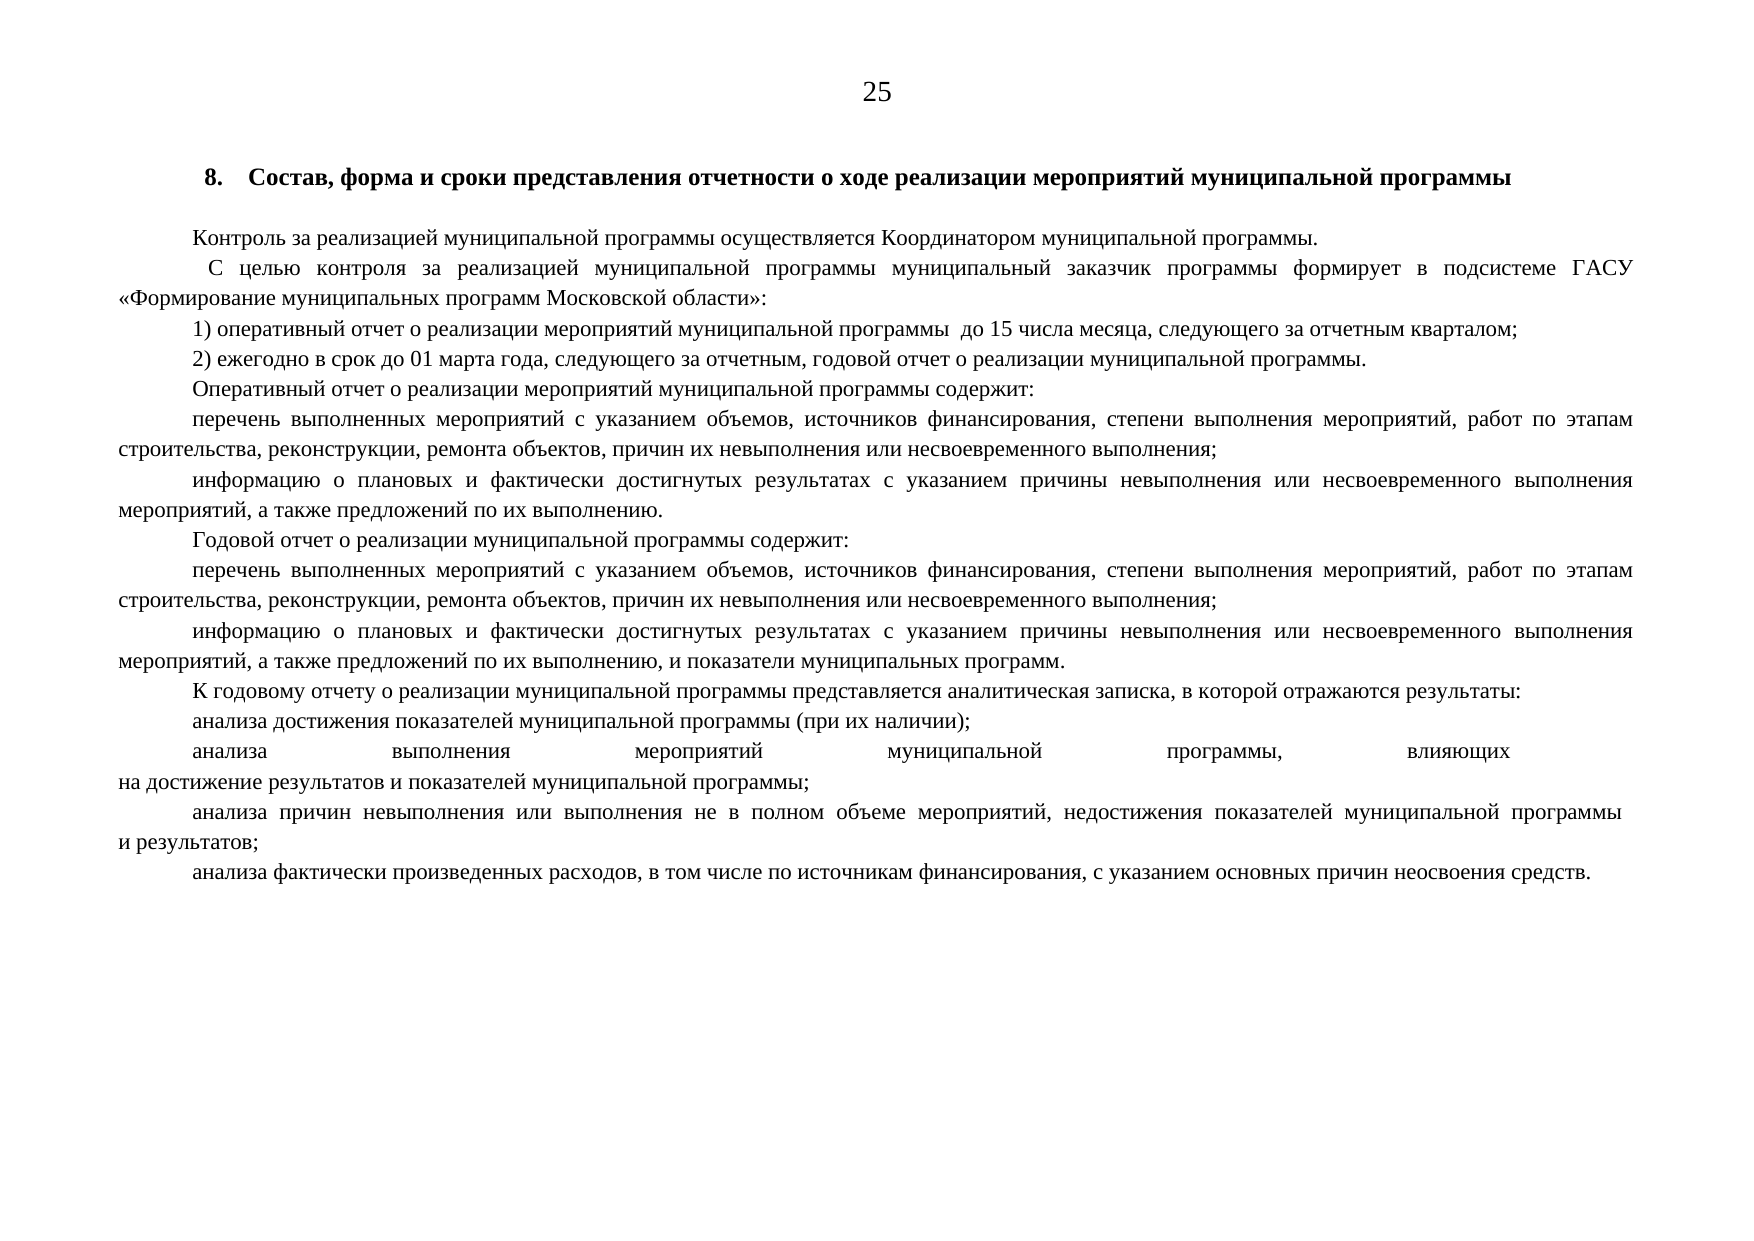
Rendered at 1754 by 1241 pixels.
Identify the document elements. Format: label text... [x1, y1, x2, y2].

text 2) ежегодно в срок до 01 марта года, следующего за отчетным, годовой отчет о реализации муниципальной программы. [118, 345, 1636, 371]
list Состав, форма и сроки представления отчетности о ходе реализации мероприятий муниципальной программы [81, 162, 1636, 191]
text Оперативный отчет о реализации мероприятий муниципальной программы содержит: [118, 375, 1636, 401]
text информацию о плановых и фактически достигнутых результатах с указанием причины невыполнения или несвоевременного выполнения мероприятий, а также предложений по их выполнению, и показатели муниципальных программ. [118, 617, 1636, 673]
text Годовой отчет о реализации муниципальной программы содержит: [118, 526, 1636, 552]
text перечень выполненных мероприятий с указанием объемов, источников финансирования, степени выполнения мероприятий, работ по этапам строительства, реконструкции, ремонта объектов, причин их невыполнения или несвоевременного выполнения; [118, 556, 1636, 613]
text анализа причин невыполнения или выполнения не в полном объеме мероприятий, недостижения показателей муниципальной программы и результатов; [118, 798, 1636, 854]
text перечень выполненных мероприятий с указанием объемов, источников финансирования, степени выполнения мероприятий, работ по этапам строительства, реконструкции, ремонта объектов, причин их невыполнения или несвоевременного выполнения; [118, 405, 1636, 462]
text Контроль за реализацией муниципальной программы осуществляется Координатором муниципальной программы. [118, 224, 1636, 250]
text информацию о плановых и фактически достигнутых результатах с указанием причины невыполнения или несвоевременного выполнения мероприятий, а также предложений по их выполнению. [118, 466, 1636, 522]
text К годовому отчету о реализации муниципальной программы представляется аналитическая записка, в которой отражаются результаты: [118, 677, 1636, 703]
text анализа выполнения мероприятий муниципальной программы, влияющих на достижение результатов и показателей муниципальной программы; [118, 738, 1636, 794]
text С целью контроля за реализацией муниципальной программы муниципальный заказчик программы формирует в подсистеме ГАСУ «Формирование муниципальных программ Московской области»: [118, 254, 1636, 311]
text анализа достижения показателей муниципальной программы (при их наличии); [118, 707, 1636, 734]
text 1) оперативный отчет о реализации мероприятий муниципальной программы до 15 числа месяца, следующего за отчетным кварталом; [118, 315, 1636, 341]
text анализа фактически произведенных расходов, в том числе по источникам финансирования, с указанием основных причин неосвоения средств. [118, 858, 1636, 885]
